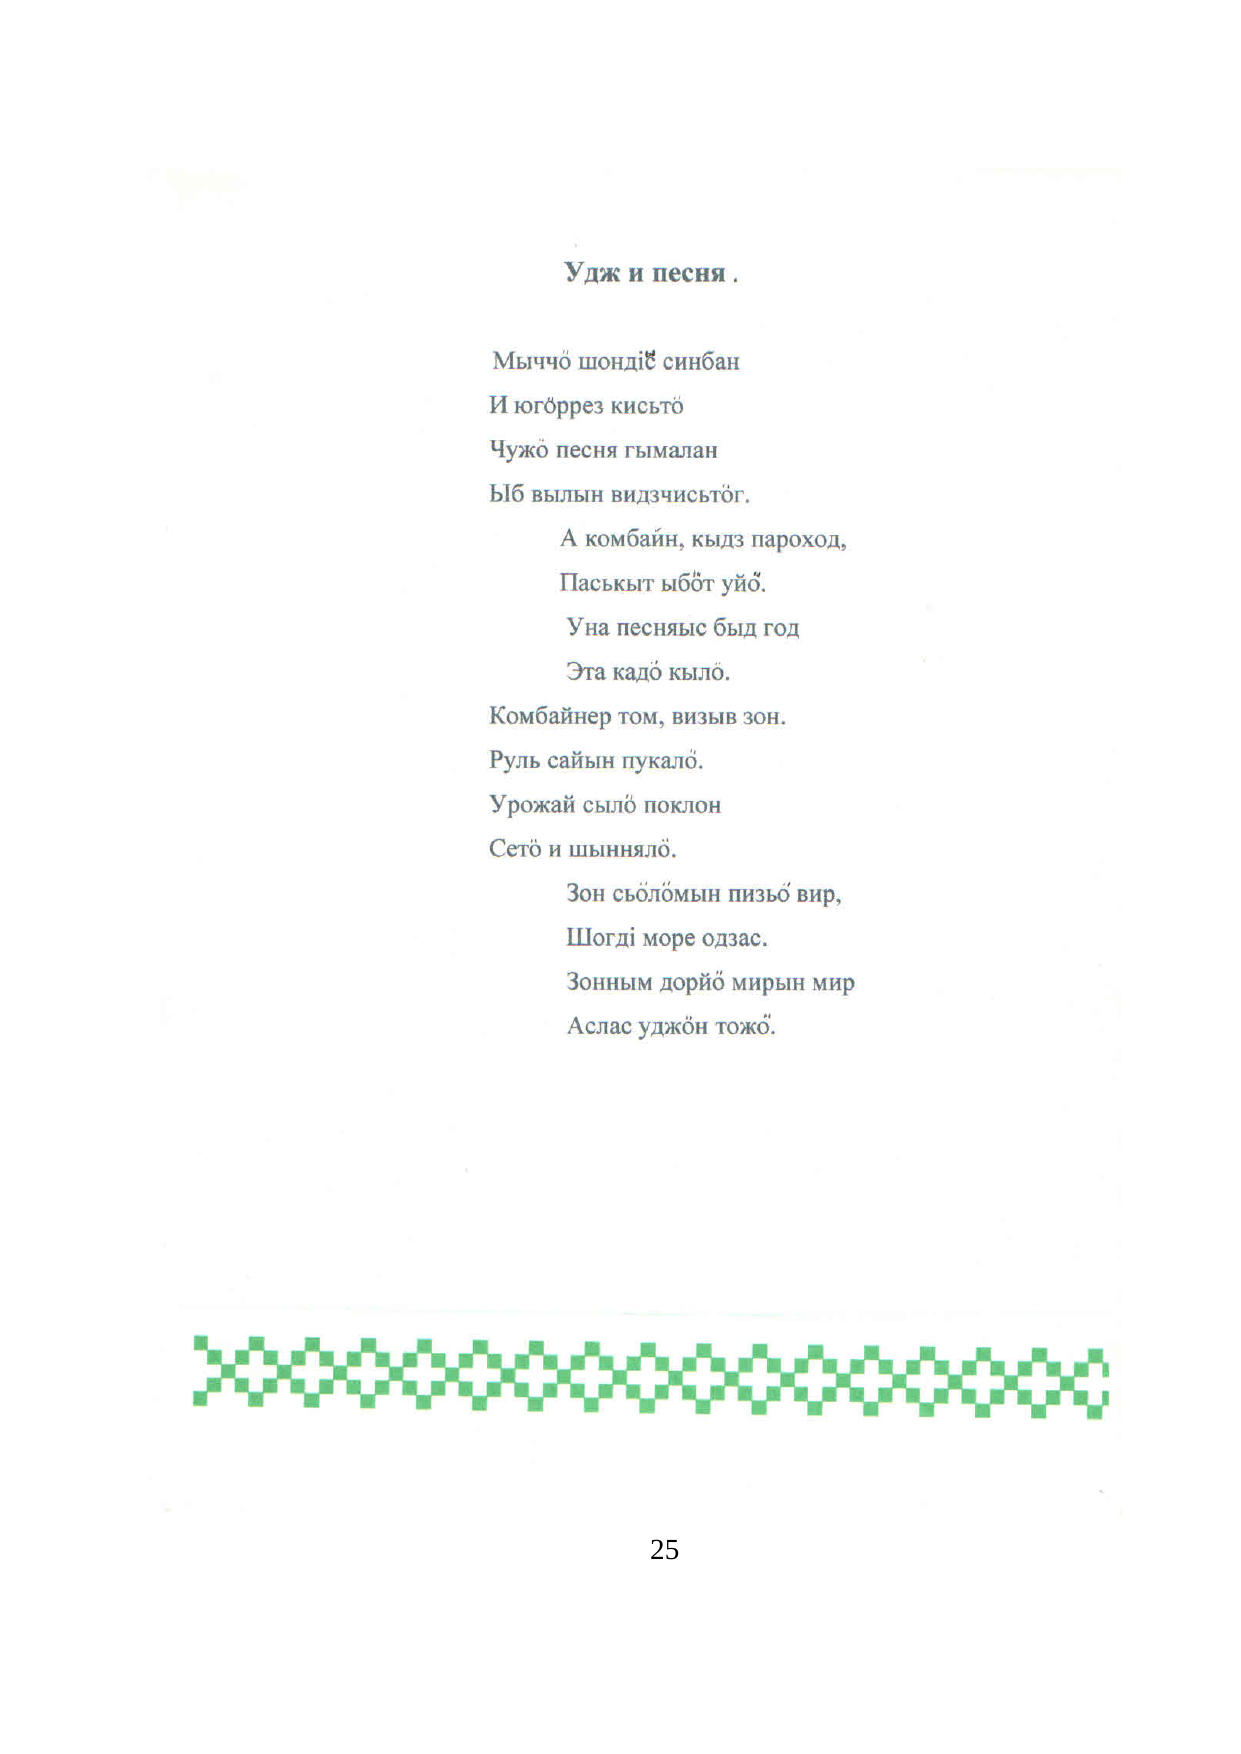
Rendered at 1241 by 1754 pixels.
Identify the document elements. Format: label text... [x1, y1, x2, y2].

text 25 [148, 1532, 1181, 1566]
picture [147, 168, 1123, 1519]
